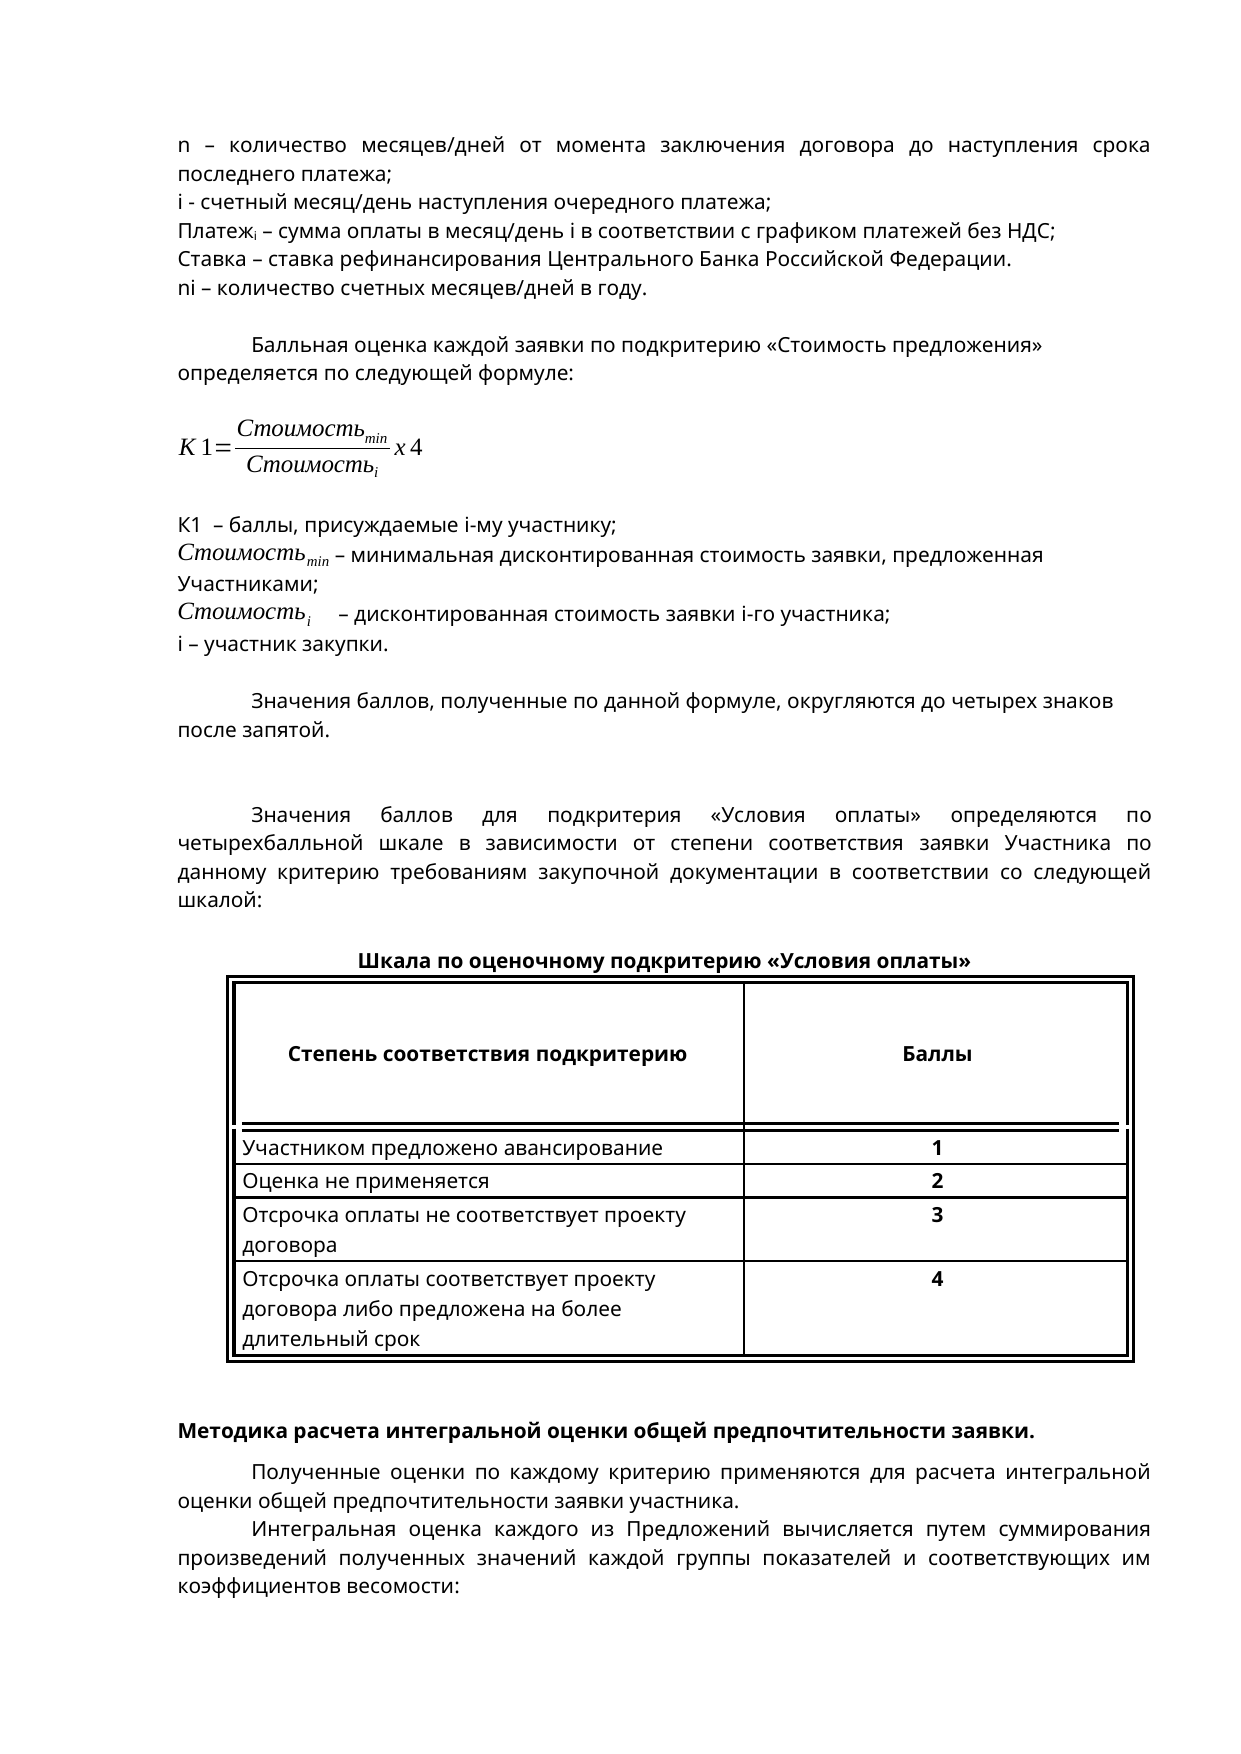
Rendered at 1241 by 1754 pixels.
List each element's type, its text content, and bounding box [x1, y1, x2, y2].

text Интегральная оценка каждого из Предложений вычисляется путем суммирования произведений полученных значений каждой группы показателей и соответствующих им коэффициентов весомости: [177, 1514, 1152, 1599]
list i - счетный месяц/день наступления очередного платежа; [177, 187, 1152, 216]
table_header Баллы [744, 978, 1130, 1122]
text Балльная оценка каждой заявки по подкритерию «Стоимость предложения» определяется по следующей формуле: [177, 330, 1152, 387]
text Полученные оценки по каждому критерию применяются для расчета интегральной оценки общей предпочтительности заявки участника. [177, 1457, 1152, 1514]
table_cell Отсрочка оплаты не соответствует проекту договора [236, 1199, 743, 1260]
text i – участник закупки. [177, 629, 1152, 658]
table_cell 3 [745, 1199, 1126, 1260]
list ni – количество счетных месяцев/дней в году. [177, 273, 1152, 301]
table_cell 4 [745, 1262, 1126, 1354]
text – минимальная дисконтированная стоимость заявки, предложенная Участниками; [177, 538, 1152, 598]
list Значения баллов для подкритерия «Условия оплаты» определяются по четырехбалльной шкале в зависимости от степени соответствия заявки Участника по данному критерию требованиям закупочной документации в соответствии со следующей шкалой: [177, 800, 1152, 914]
list Ставка – ставка рефинансирования Центрального Банка Российской Федерации. [177, 244, 1152, 273]
table_cell 2 [745, 1165, 1126, 1196]
table_cell Оценка не применяется [236, 1165, 743, 1196]
text Шкала по оценочному подкритерию «Условия оплаты» [177, 946, 1152, 975]
list n – количество месяцев/дней от момента заключения договора до наступления срока последнего платежа; [177, 131, 1152, 187]
table_cell 1 [745, 1122, 1130, 1163]
text Методика расчета интегральной оценки общей предпочтительности заявки. [177, 1416, 1152, 1445]
table_cell Участником предложено авансирование [231, 1122, 743, 1163]
table_header Степень соответствия подкритерию [231, 978, 744, 1122]
text К1 – баллы, присуждаемые i-му участнику; [177, 510, 1152, 538]
text Значения баллов, полученные по данной формуле, округляются до четырех знаков после запятой. [177, 686, 1152, 743]
list Платежi – сумма оплаты в месяц/день i в соответствии с графиком платежей без НДС; [177, 216, 1152, 244]
table_cell Отсрочка оплаты соответствует проекту договора либо предложена на более длительный срок [236, 1262, 743, 1354]
text – дисконтированная стоимость заявки i-го участника; [177, 598, 1152, 629]
